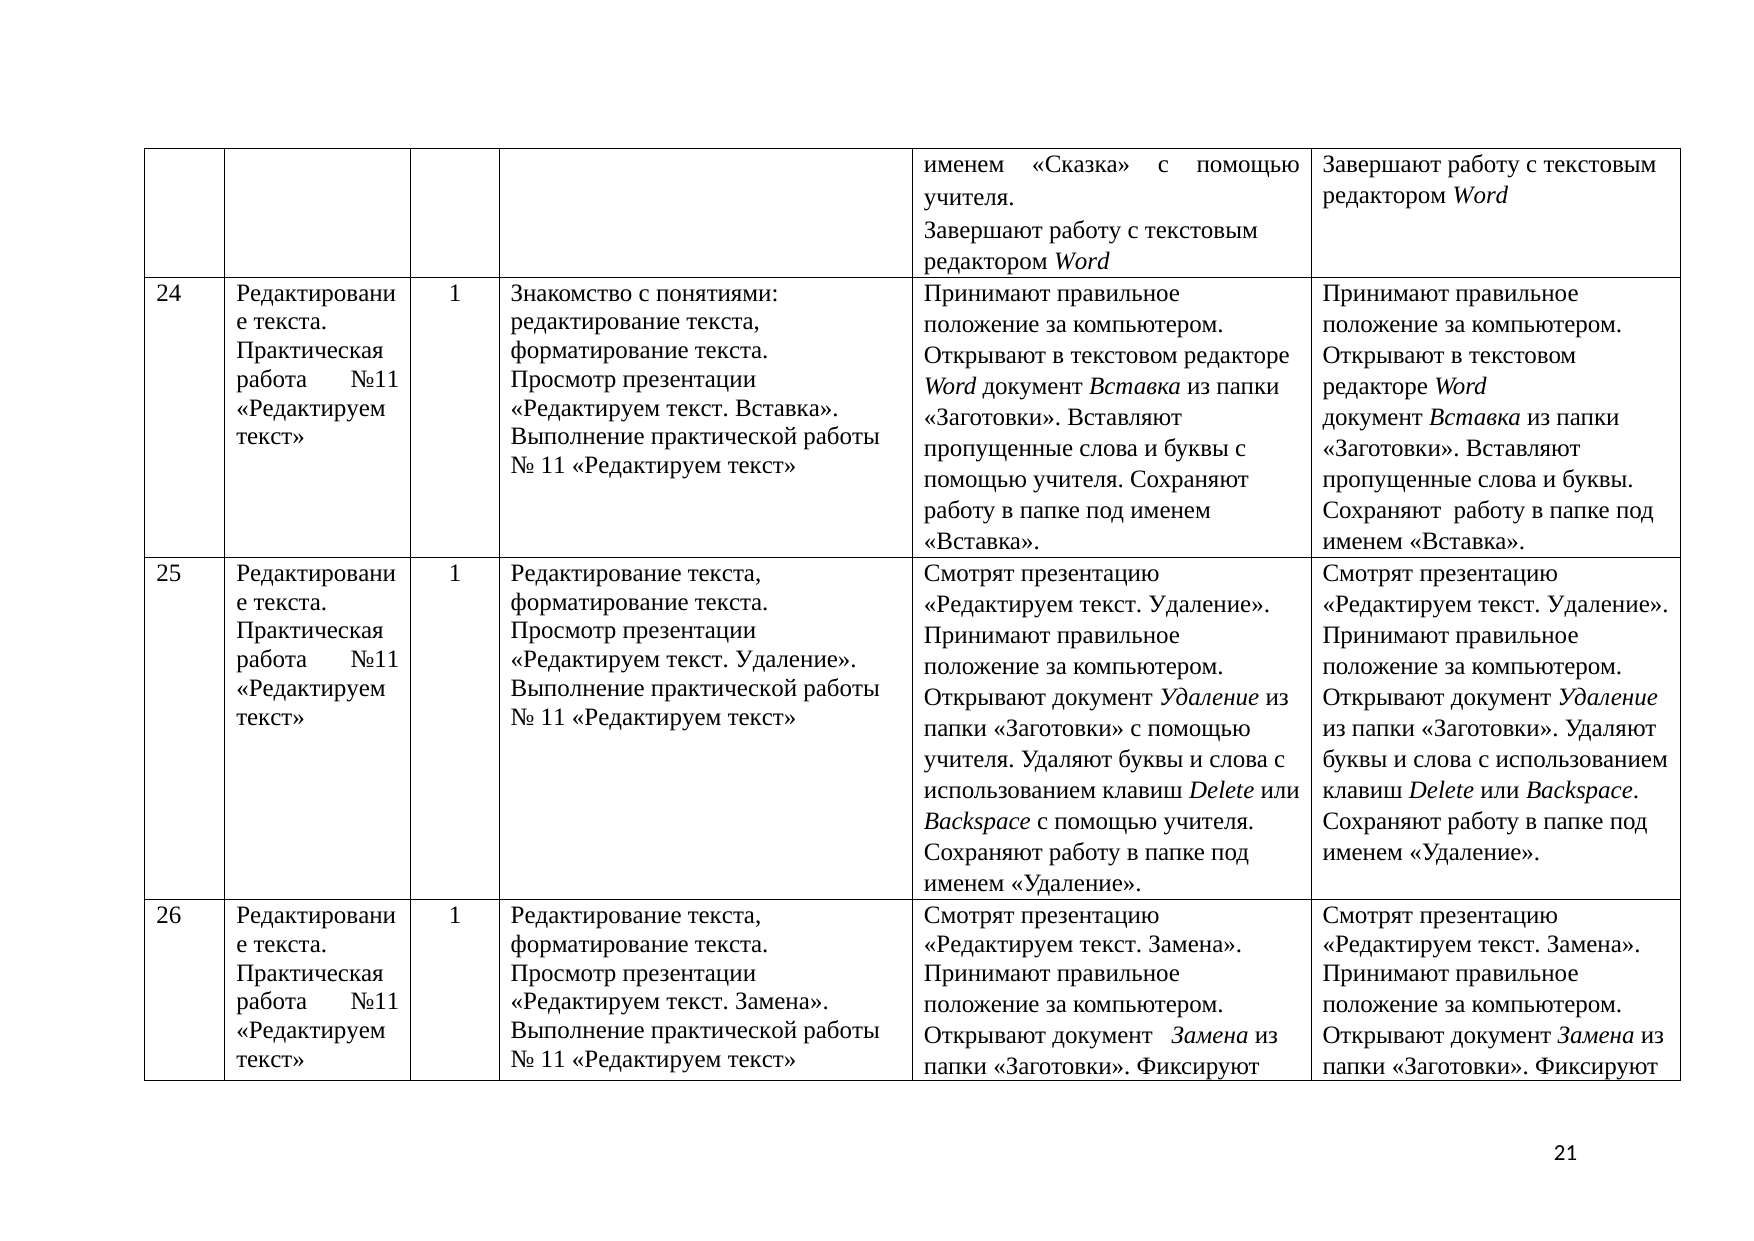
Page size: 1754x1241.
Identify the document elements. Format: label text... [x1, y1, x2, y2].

table_cell 1 [411, 558, 499, 899]
table_cell Смотрят презентацию «Редактируем текст. Удаление». Принимают правильное положение за компьютером. Открывают документ Удаление из папки «Заготовки» с помощью учителя. Удаляют буквы и слова с использованием клавиш Delete или Backspace с помощью учителя. Сохраняют работу в папке под именем «Удаление». [913, 558, 1311, 899]
table_cell Смотрят презентацию «Редактируем текст. Удаление». Принимают правильное положение за компьютером. Открывают документ Удаление из папки «Заготовки». Удаляют буквы и слова с использованием клавиш Delete или Backspace. Сохраняют работу в папке под именем «Удаление». [1312, 558, 1680, 899]
table_cell 25 [145, 558, 224, 899]
table_cell 24 [145, 278, 224, 557]
table_cell Принимают правильное положение за компьютером. Открывают в текстовом редакторе Word документ Вставка из папки «Заготовки». Вставляют пропущенные слова и буквы с помощью учителя. Сохраняют работу в папке под именем «Вставка». [913, 278, 1311, 557]
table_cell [913, 900, 1311, 1079]
table_cell Редактирование текста. Практическая работа №11 «Редактируем текст» [225, 278, 410, 557]
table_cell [1312, 900, 1680, 1079]
table_cell Принимают правильное положение за компьютером. Открывают в текстовом редакторе Word документ Вставка из папки «Заготовки». Вставляют пропущенные слова и буквы. Сохраняют работу в папке под именем «Вставка». [1312, 278, 1680, 557]
table_cell Знакомство с понятиями: редактирование текста, форматирование текста. Просмотр презентации «Редактируем текст. Вставка». Выполнение практической работы № 11 «Редактируем текст» [500, 278, 912, 557]
table_cell Редактирование текста, форматирование текста. Просмотр презентации «Редактируем текст. Удаление». Выполнение практической работы № 11 «Редактируем текст» [500, 558, 912, 899]
table_cell 23 [145, 149, 224, 277]
table_cell 1 [411, 149, 499, 277]
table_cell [225, 149, 410, 277]
table_cell 26 [145, 900, 224, 1079]
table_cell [500, 900, 912, 1079]
table_cell 1 [411, 900, 499, 1079]
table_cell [1312, 149, 1680, 277]
table_cell 1 [411, 278, 499, 557]
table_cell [500, 149, 912, 277]
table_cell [225, 900, 410, 1079]
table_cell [913, 149, 1311, 277]
table_cell Редактирование текста. Практическая работа №11 «Редактируем текст» [225, 558, 410, 899]
